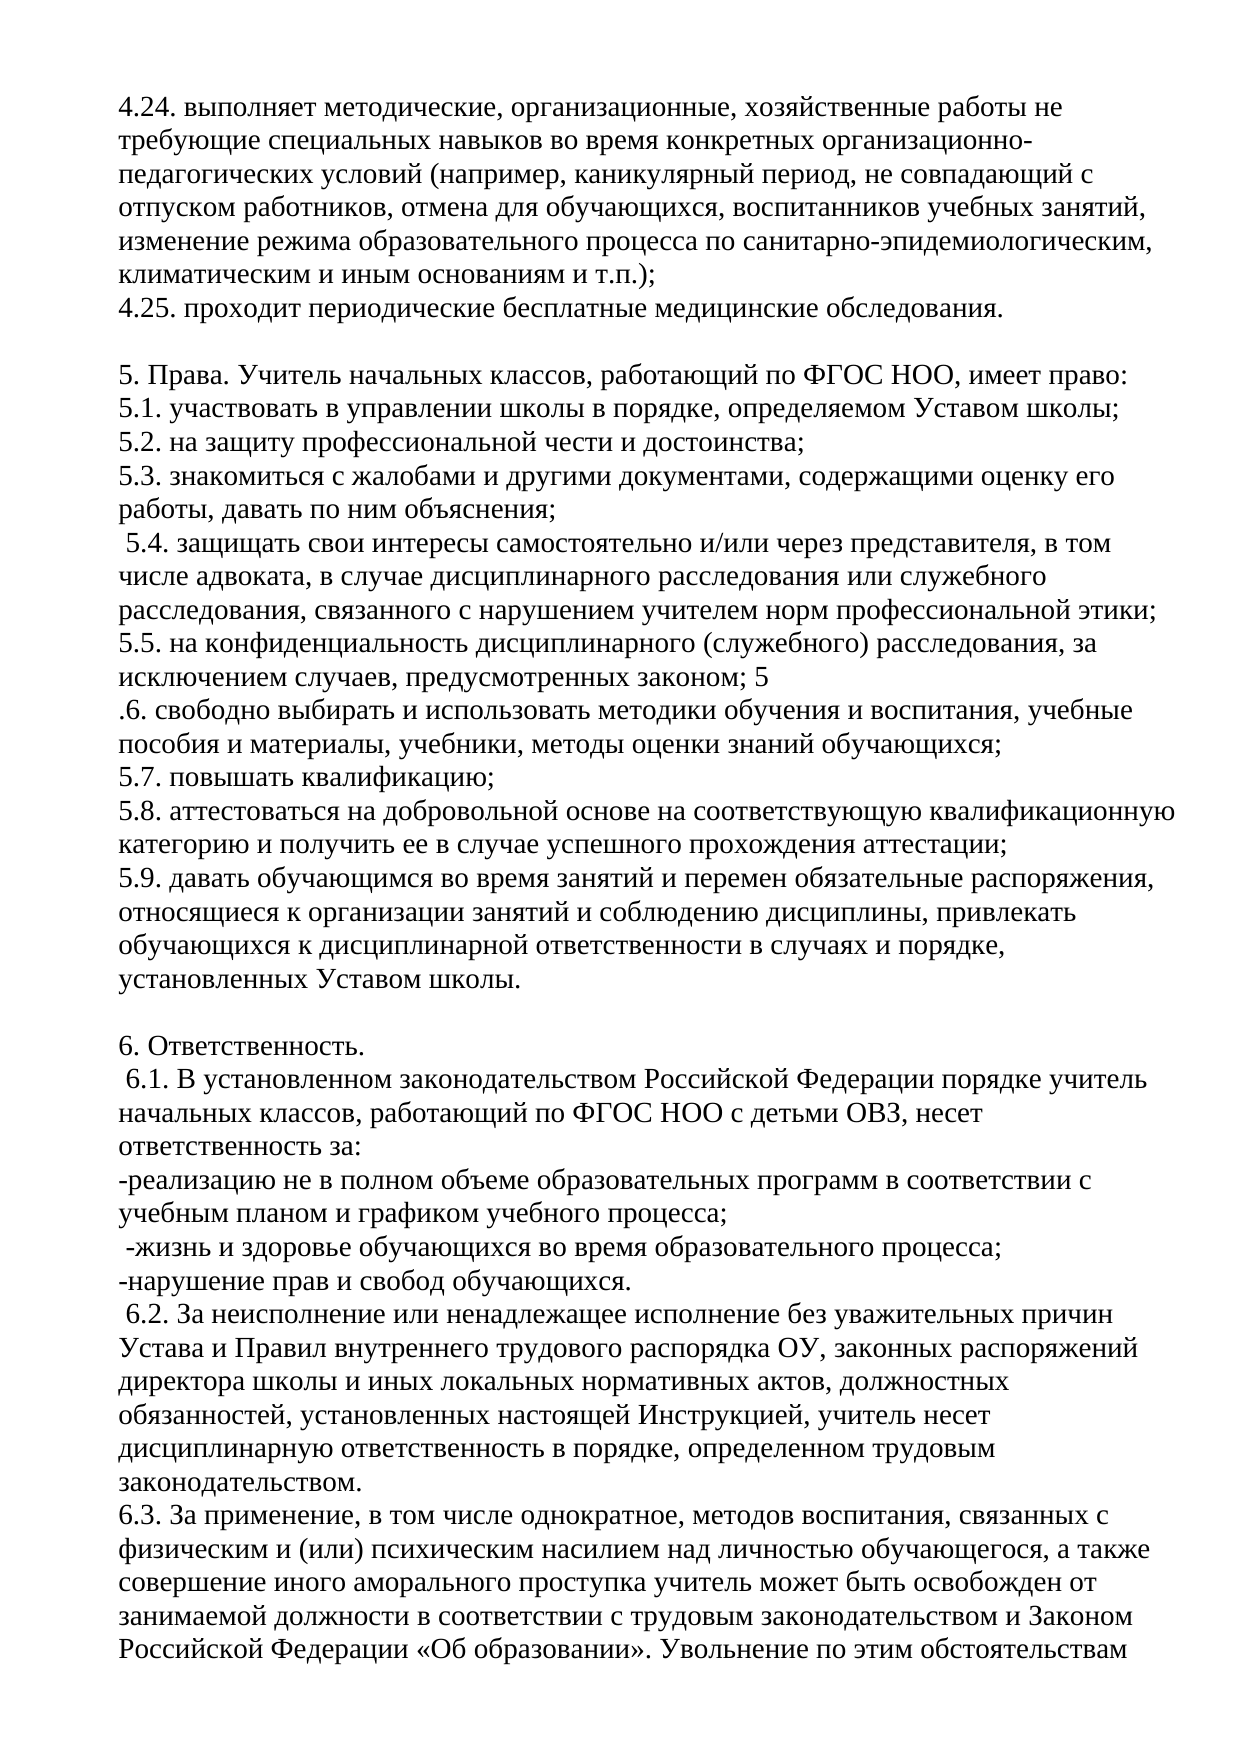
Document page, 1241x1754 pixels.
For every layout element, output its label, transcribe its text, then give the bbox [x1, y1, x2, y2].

text -нарушение прав и свобод обучающихся. [118, 1263, 1181, 1296]
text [118, 1497, 1181, 1665]
text 5.4. защищать свои интересы самостоятельно и/или через представителя, в том числе адвоката, в случае дисциплинарного расследования или служебного расследования, связанного с нарушением учителем норм профессиональной этики; [118, 525, 1181, 625]
text 5.5. на конфиденциальность дисциплинарного (служебного) расследования, за исключением случаев, предусмотренных законом; 5 [118, 625, 1181, 692]
text .6. свободно выбирать и использовать методики обучения и воспитания, учебные пособия и материалы, учебники, методы оценки знаний обучающихся; [118, 692, 1181, 759]
text 5.3. знакомиться с жалобами и другими документами, содержащими оценку его работы, давать по ним объяснения; [118, 458, 1181, 525]
text 5.1. участвовать в управлении школы в порядке, определяемом Уставом школы; [118, 391, 1181, 424]
text 6. Ответственность. [118, 1028, 1181, 1061]
text 4.25. проходит периодические бесплатные медицинские обследования. [118, 290, 1181, 323]
text 6.2. За неисполнение или ненадлежащее исполнение без уважительных причин Устава и Правил внутреннего трудового распорядка ОУ, законных распоряжений директора школы и иных локальных нормативных актов, должностных обязанностей, установленных настоящей Инструкцией, учитель несет дисциплинарную ответственность в порядке, определенном трудовым законодательством. [118, 1296, 1181, 1497]
text 4.24. выполняет методические, организационные, хозяйственные работы не требующие специальных навыков во время конкретных организационно-педагогических условий (например, каникулярный период, не совпадающий с отпуском работников, отмена для обучающихся, воспитанников учебных занятий, изменение режима образовательного процесса по санитарно-эпидемиологическим, климатическим и иным основаниям и т.п.); [118, 89, 1181, 290]
text -жизнь и здоровье обучающихся во время образовательного процесса; [118, 1229, 1181, 1263]
text 5. Права. Учитель начальных классов, работающий по ФГОС НОО, имеет право: [118, 357, 1181, 391]
text 6.1. В установленном законодательством Российской Федерации порядке учитель начальных классов, работающий по ФГОС НОО с детьми ОВЗ, несет ответственность за: [118, 1061, 1181, 1162]
text 5.2. на защиту профессиональной чести и достоинства; [118, 424, 1181, 458]
text 5.9. давать обучающимся во время занятий и перемен обязательные распоряжения, относящиеся к организации занятий и соблюдению дисциплины, привлекать обучающихся к дисциплинарной ответственности в случаях и порядке, установленных Уставом школы. [118, 860, 1181, 994]
text 5.8. аттестоваться на добровольной основе на соответствующую квалификационную категорию и получить ее в случае успешного прохождения аттестации; [118, 793, 1181, 860]
text 5.7. повышать квалификацию; [118, 759, 1181, 793]
text -реализацию не в полном объеме образовательных программ в соответствии с учебным планом и графиком учебного процесса; [118, 1162, 1181, 1229]
